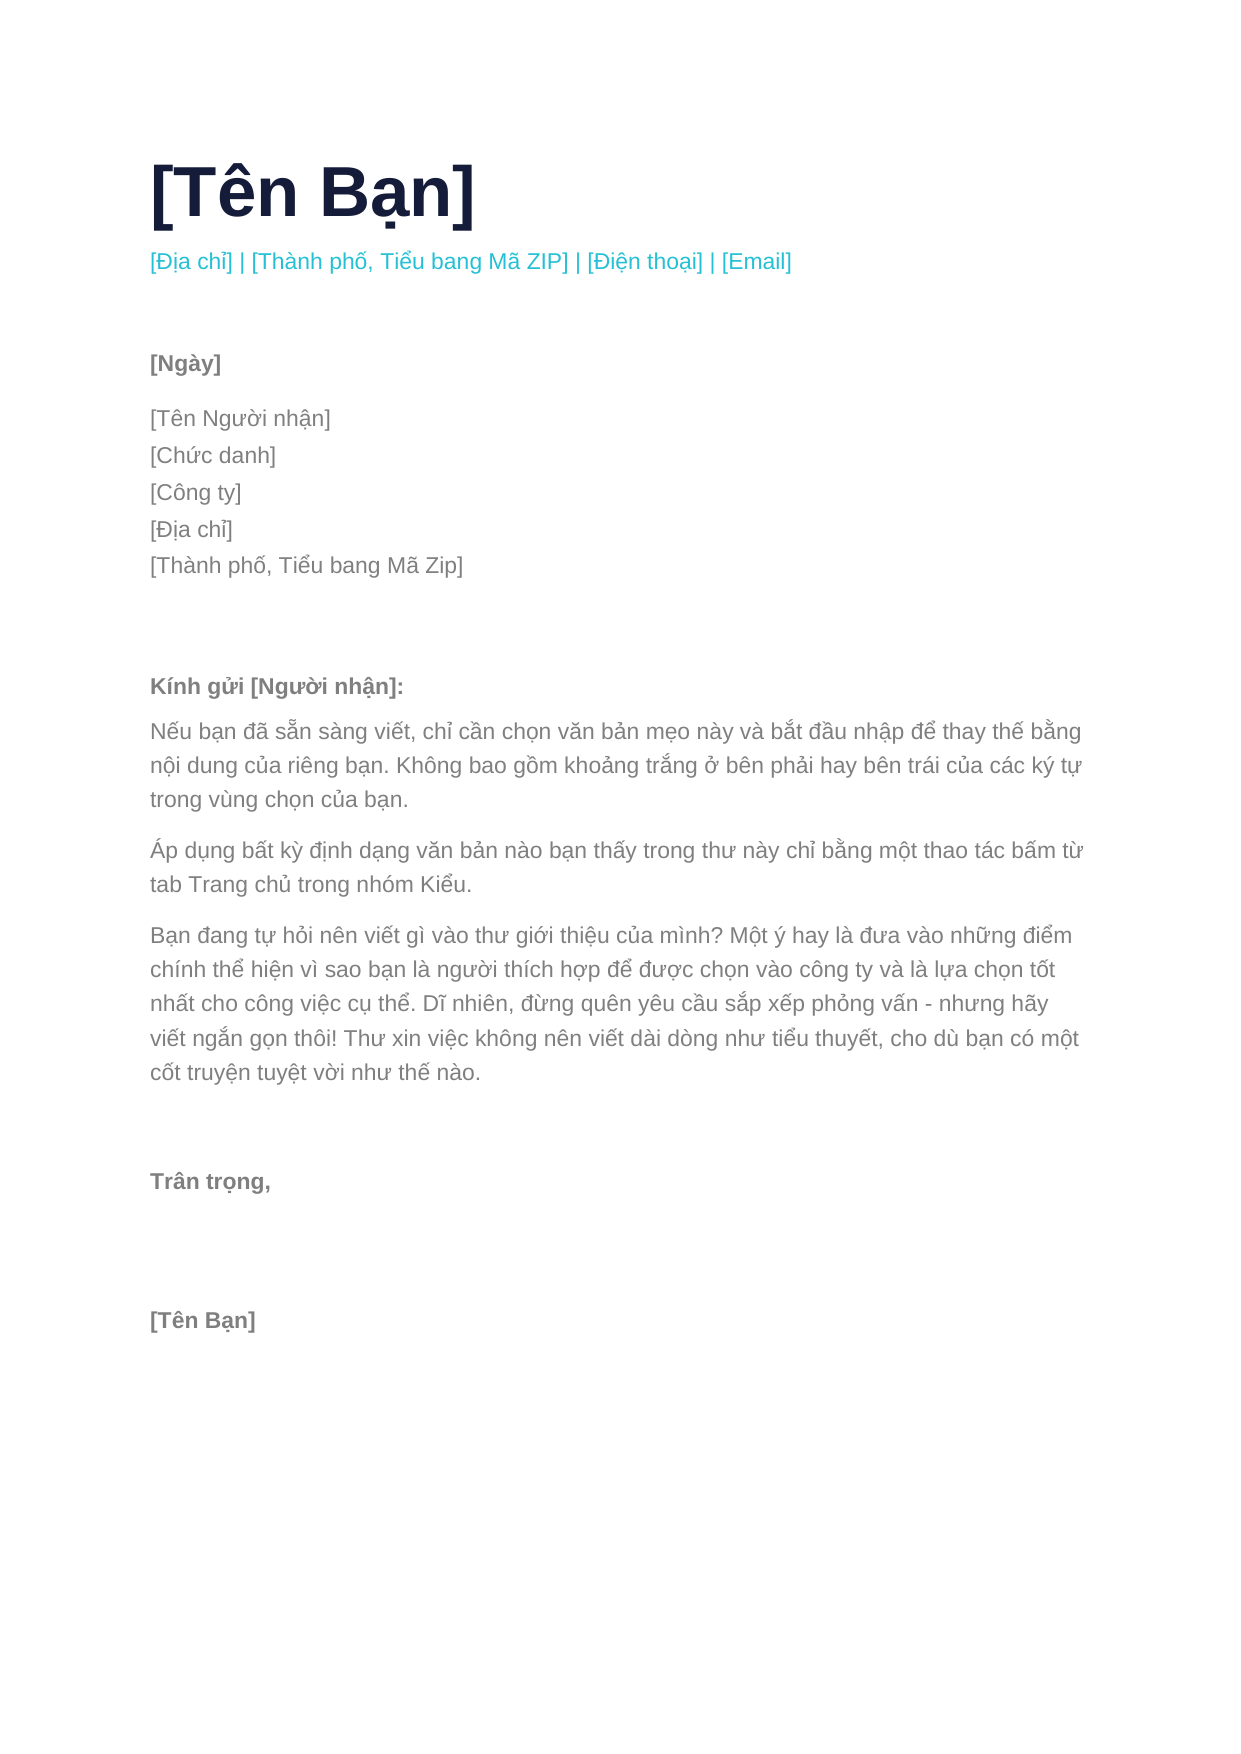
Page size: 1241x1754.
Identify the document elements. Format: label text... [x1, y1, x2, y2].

text [Tên Người nhận] [150, 405, 1090, 431]
text [Thành phố, Tiểu bang Mã Zip] [150, 552, 1090, 579]
title [Tên Bạn] [150, 150, 1090, 231]
text [Tên Bạn] [150, 1307, 1090, 1333]
text Nếu bạn đã sẵn sàng viết, chỉ cần chọn văn bản mẹo này và bắt đầu nhập để thay thế bằng nội dung của riêng bạn. Không bao gồm khoảng trắng ở bên phải hay bên trái của các ký tự trong vùng chọn của bạn. [150, 718, 1090, 812]
text [Chức danh] [150, 442, 1090, 468]
text [Địa chỉ] [150, 516, 1090, 542]
text Trân trọng, [150, 1168, 1090, 1194]
text Kính gửi [Người nhận]: [150, 673, 1090, 699]
text [Ngày] [150, 349, 1090, 376]
text [Địa chỉ] | [Thành phố, Tiểu bang Mã ZIP] | [Điện thoại] | [Email] [150, 248, 1090, 274]
text Bạn đang tự hỏi nên viết gì vào thư giới thiệu của mình? Một ý hay là đưa vào những điểm chính thể hiện vì sao bạn là người thích hợp để được chọn vào công ty và là lựa chọn tốt nhất cho công việc cụ thể. Dĩ nhiên, đừng quên yêu cầu sắp xếp phỏng vấn - nhưng hãy viết ngắn gọn thôi! Thư xin việc không nên viết dài dòng như tiểu thuyết, cho dù bạn có một cốt truyện tuyệt vời như thế nào. [150, 922, 1090, 1085]
text [Công ty] [150, 479, 1090, 505]
text Áp dụng bất kỳ định dạng văn bản nào bạn thấy trong thư này chỉ bằng một thao tác bấm từ tab Trang chủ trong nhóm Kiểu. [150, 837, 1090, 897]
